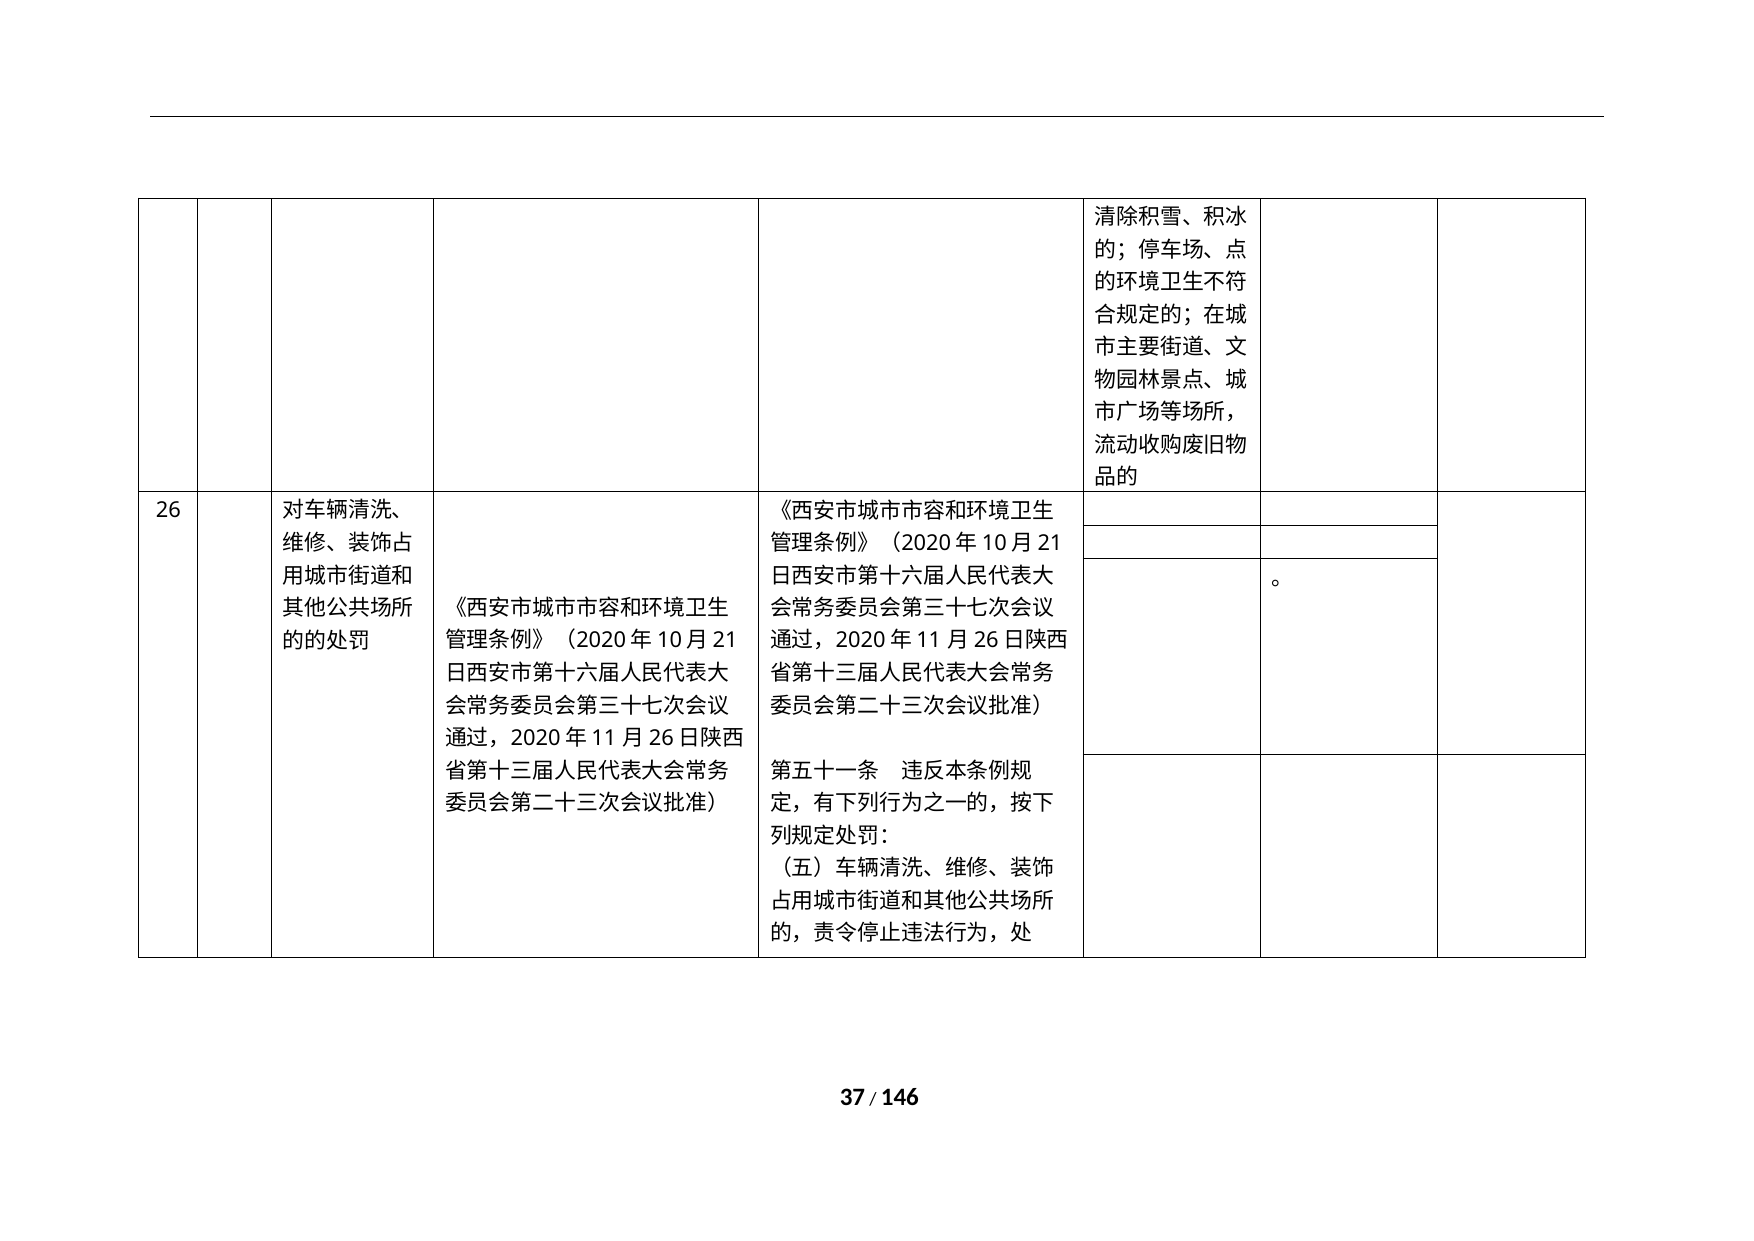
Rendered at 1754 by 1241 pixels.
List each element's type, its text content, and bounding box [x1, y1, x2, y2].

table_cell 26 [139, 492, 197, 957]
table_cell [1438, 755, 1585, 957]
table_cell [1261, 526, 1437, 558]
table_cell 对车辆清洗、维修、装饰占用城市街道和其他公共场所的的处罚 [272, 492, 433, 957]
table_cell [1084, 492, 1260, 525]
table_cell [1261, 492, 1437, 525]
table_cell 《西安市城市市容和环境卫生管理条例》（2020年10月21日西安市第十六届人民代表大会常务委员会第三十七次会议通过，2020年11 月 26日陕西省第十三届人民代表大会常务委员会第二十三次会议批准） 第五十一条 违反本条例规定，有下列行为之一的，按下列规定处罚： 车辆清洗、维修、装饰占用城市街道和其他公共场所的，责令停止违法行为，处100元以上500元以下罚款； [759, 492, 1083, 957]
table_cell 《西安市城市市容和环境卫生管理条例》（2020年10月21日西安市第十六届人民代表大会常务委员会第三十七次会议通过，2020年11 月 26日陕西省第十三届人民代表大会常务委员会第二十三次会议批准） 第十九条 车辆清洗、维修、装饰，必须在批准的经营场所内进行。不得占用城市道路和其他公共场所。 [434, 492, 758, 957]
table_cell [1261, 199, 1437, 491]
table_cell [1261, 755, 1437, 957]
table_cell [1084, 755, 1260, 957]
table_cell [1084, 526, 1260, 558]
table_cell [1438, 492, 1585, 754]
table_cell [1084, 559, 1260, 754]
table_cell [1084, 199, 1260, 491]
table_cell [198, 492, 271, 957]
table_cell 。 [1261, 559, 1437, 754]
